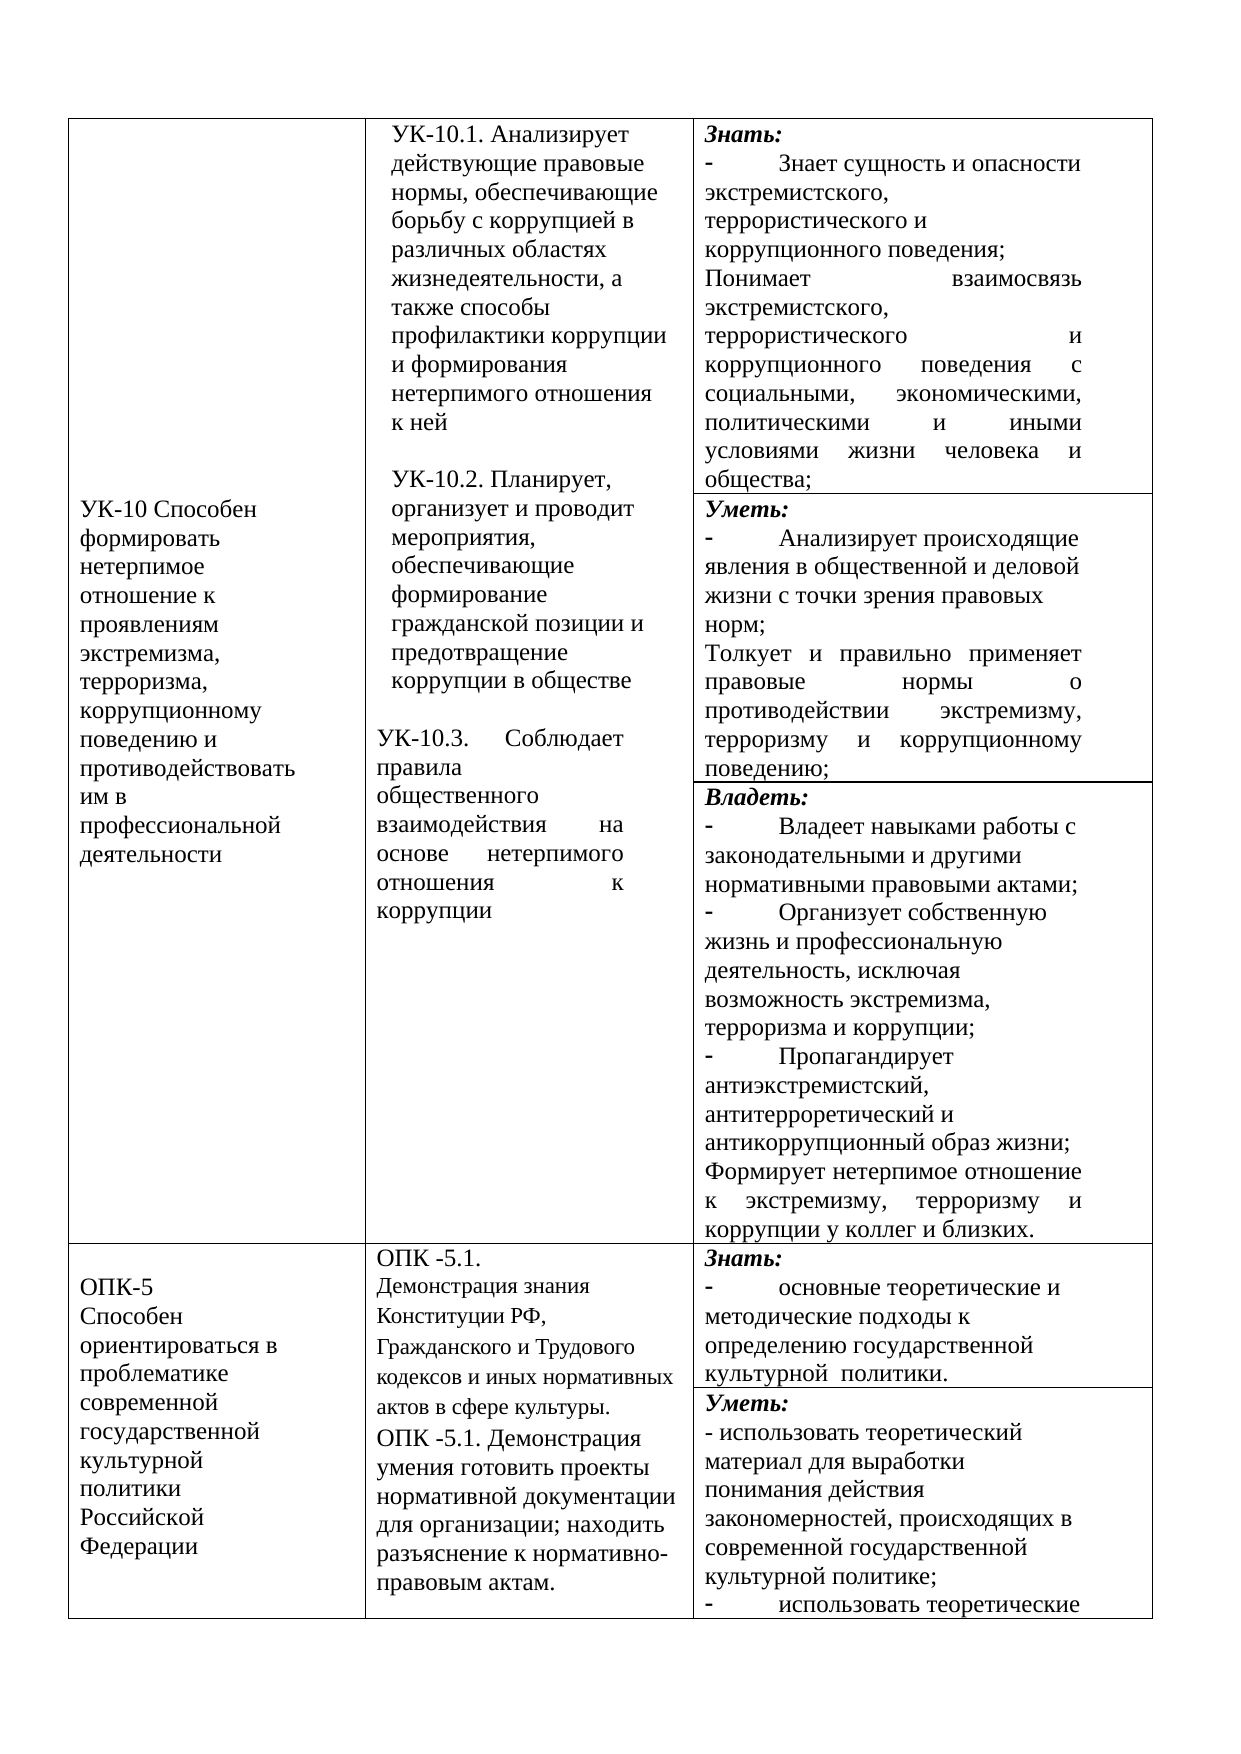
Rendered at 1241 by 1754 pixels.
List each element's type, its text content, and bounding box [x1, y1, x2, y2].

table_cell Знать: Знает сущность и опасности экстремистского, террористического и коррупционного поведения; Понимает взаимосвязь экстремистского, террористического и коррупционного поведения с социальными, экономическими, политическими и иными условиями жизни человека и общества; [694, 119, 1152, 493]
table_cell Владеть: Владеет навыками работы с законодательными и другими нормативными правовыми актами; Организует собственную жизнь и профессиональную деятельность, исключая возможность экстремизма, терроризма и коррупции; Пропагандирует антиэкстремистский, антитерроретический и антикоррупционный образ жизни; Формирует нетерпимое отношение к экстремизму, терроризму и коррупции у коллег и близких. [694, 783, 1152, 1242]
table_cell Знать: основные теоретические и методические подходы к определению государственной культурной политики. [694, 1244, 1152, 1387]
table_cell ОПК -5.1. Демонстрация знания Конституции РФ, Гражданского и Трудового кодексов и иных нормативных актов в сфере культуры. ОПК -5.1. Демонстрация умения готовить проекты нормативной документации для организации; находить разъяснение к нормативно-правовым актам. ОПК -5.1. Демонстрация основ применения законодательной базы в разных видах деятельности. [366, 1244, 693, 1618]
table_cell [694, 1388, 1152, 1618]
table_cell Уметь: Анализирует происходящие явления в общественной и деловой жизни с точки зрения правовых норм; Толкует и правильно применяет правовые нормы о противодействии экстремизму, терроризму и коррупционному поведению; [694, 494, 1152, 781]
table_cell ОПК-5 Способен ориентироваться в проблематике современной государственной культурной политики Российской Федерации [69, 1244, 365, 1618]
table_cell УК-10 Способен формировать нетерпимое отношение к проявлениям экстремизма, терроризма, коррупционному поведению и противодействовать им в профессиональной деятельности [69, 119, 365, 1242]
table_cell УК-10.1. Анализирует действующие правовые нормы, обеспечивающие борьбу с коррупцией в различных областях жизнедеятельности, а также способы профилактики коррупции и формирования нетерпимого отношения к ней УК-10.2. Планирует, организует и проводит мероприятия, обеспечивающие формирование гражданской позиции и предотвращение коррупции в обществе УК-10.3. Соблюдает правила общественного взаимодействия на основе нетерпимого отношения к коррупции [366, 119, 693, 1242]
